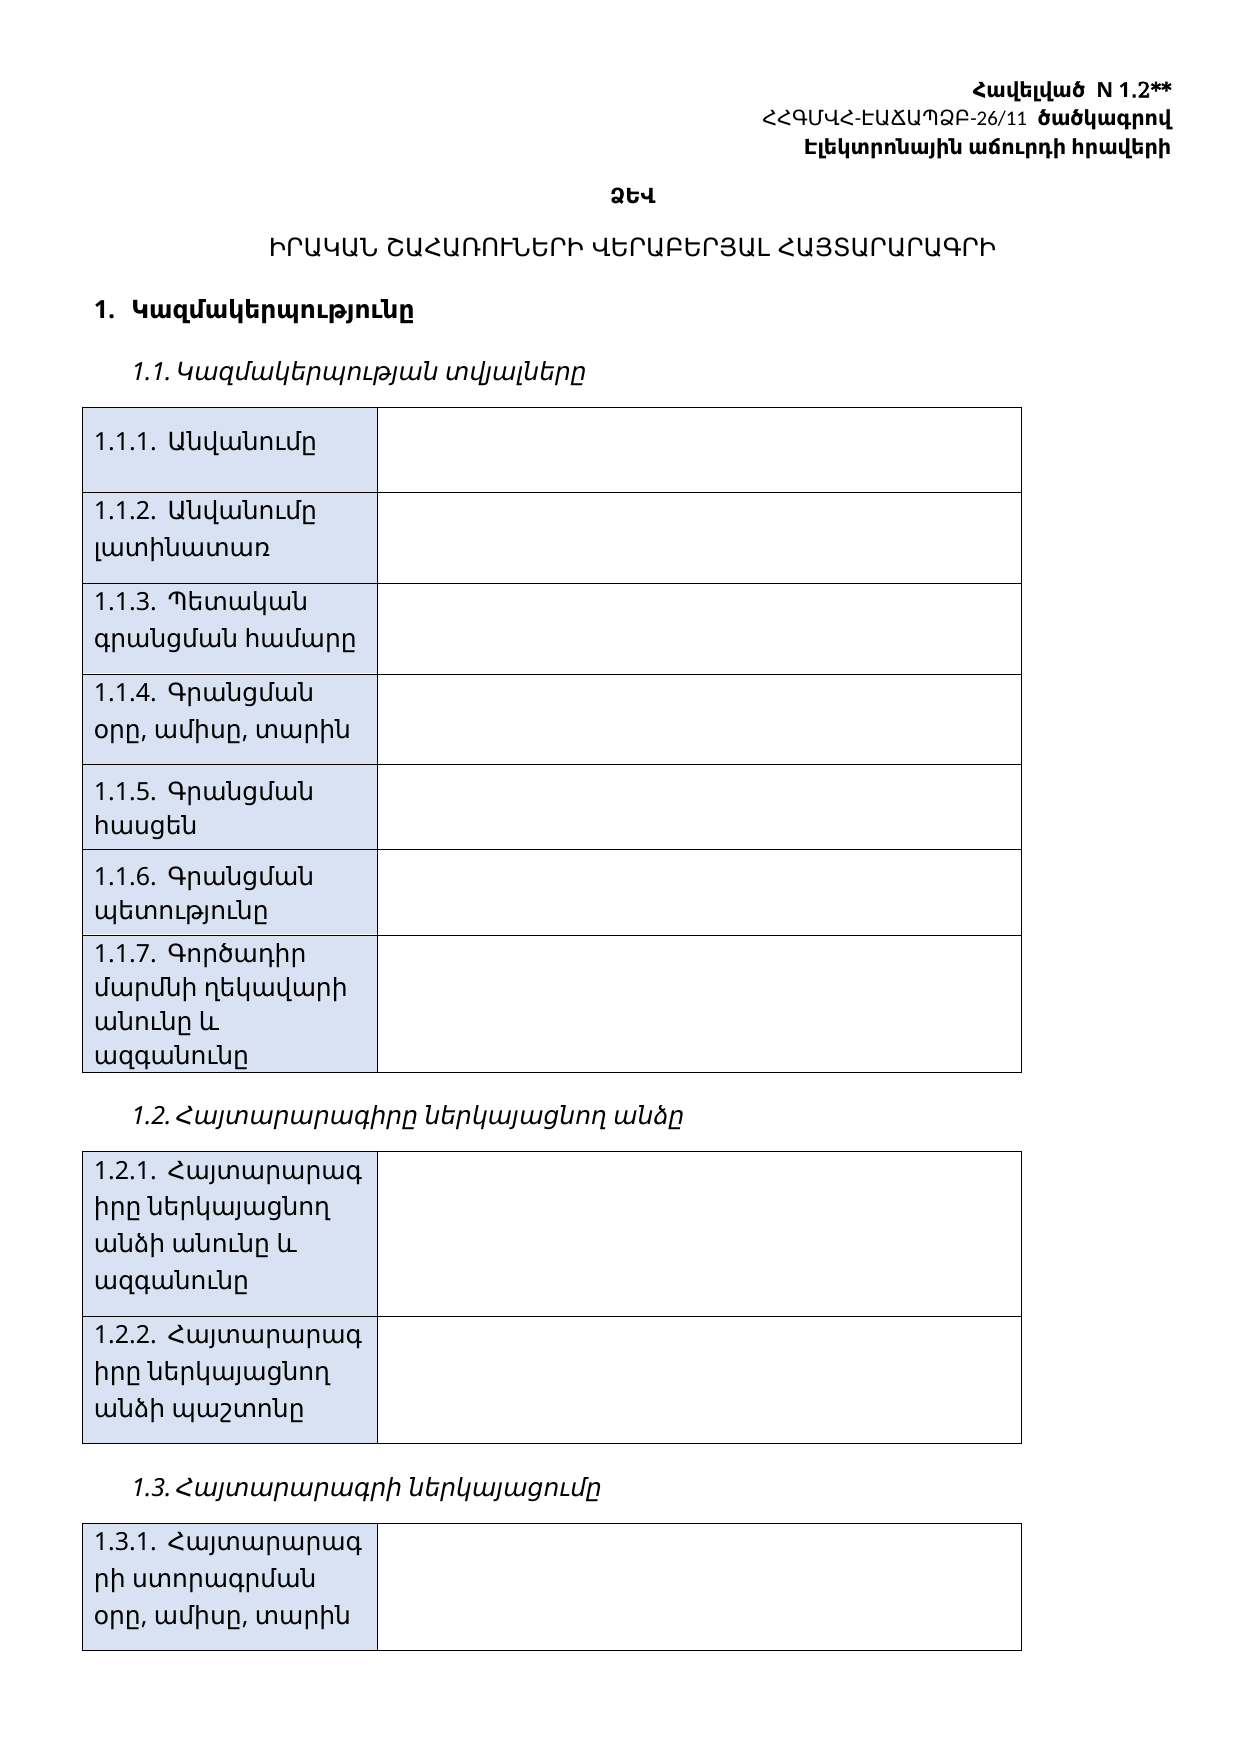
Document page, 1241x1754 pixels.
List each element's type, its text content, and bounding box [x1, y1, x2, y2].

table_cell [378, 675, 1021, 764]
table_header Անվանումը [83, 408, 377, 492]
table_header [378, 1524, 1021, 1650]
table_cell Գրանցման պետությունը [83, 850, 377, 934]
table_cell Պետական գրանցման համարը [83, 584, 377, 673]
list Կազմակերպության տվյալները [131, 353, 1171, 387]
table_cell [378, 1317, 1021, 1443]
table_cell [378, 584, 1021, 673]
table_cell [378, 765, 1021, 849]
table_cell Գործադիր մարմնի ղեկավարի անունը և ազգանունը [83, 936, 377, 1072]
table_cell Գրանցման հասցեն [83, 765, 377, 849]
text Էլեկտրոնային աճուրդի հրավերի [94, 132, 1171, 160]
text ԻՐԱԿԱՆ ՇԱՀԱՌՈՒՆԵՐԻ ՎԵՐԱԲԵՐՅԱԼ ՀԱՅՏԱՐԱՐԱԳՐԻ [94, 233, 1171, 262]
table_header [378, 408, 1021, 492]
text ՀՀԳՄՎՀ-ԷԱՃԱՊՁԲ-26/11 ծածկագրով [94, 103, 1171, 132]
table_cell Գրանցման օրը, ամիսը, տարին [83, 675, 377, 764]
table_cell [378, 850, 1021, 934]
list Կազմակերպությունը [94, 291, 1171, 326]
table_cell Անվանումը լատինատառ [83, 493, 377, 583]
list Հայտարարագիրը ներկայացնող անձը [131, 1098, 1171, 1132]
table_header Հայտարարագիրը ներկայացնող անձի անունը և ազգանունը [83, 1152, 377, 1316]
table_cell [378, 936, 1021, 1072]
table_cell [378, 493, 1021, 583]
text Հավելված N 1․2** [94, 75, 1171, 103]
text ՁԵՎ [94, 184, 1171, 209]
table_cell Հայտարարագիրը ներկայացնող անձի պաշտոնը [83, 1317, 377, 1443]
table_header Հայտարարագրի ստորագրման օրը, ամիսը, տարին [83, 1524, 377, 1650]
table_header [378, 1152, 1021, 1316]
list Հայտարարագրի ներկայացումը [131, 1469, 1171, 1503]
